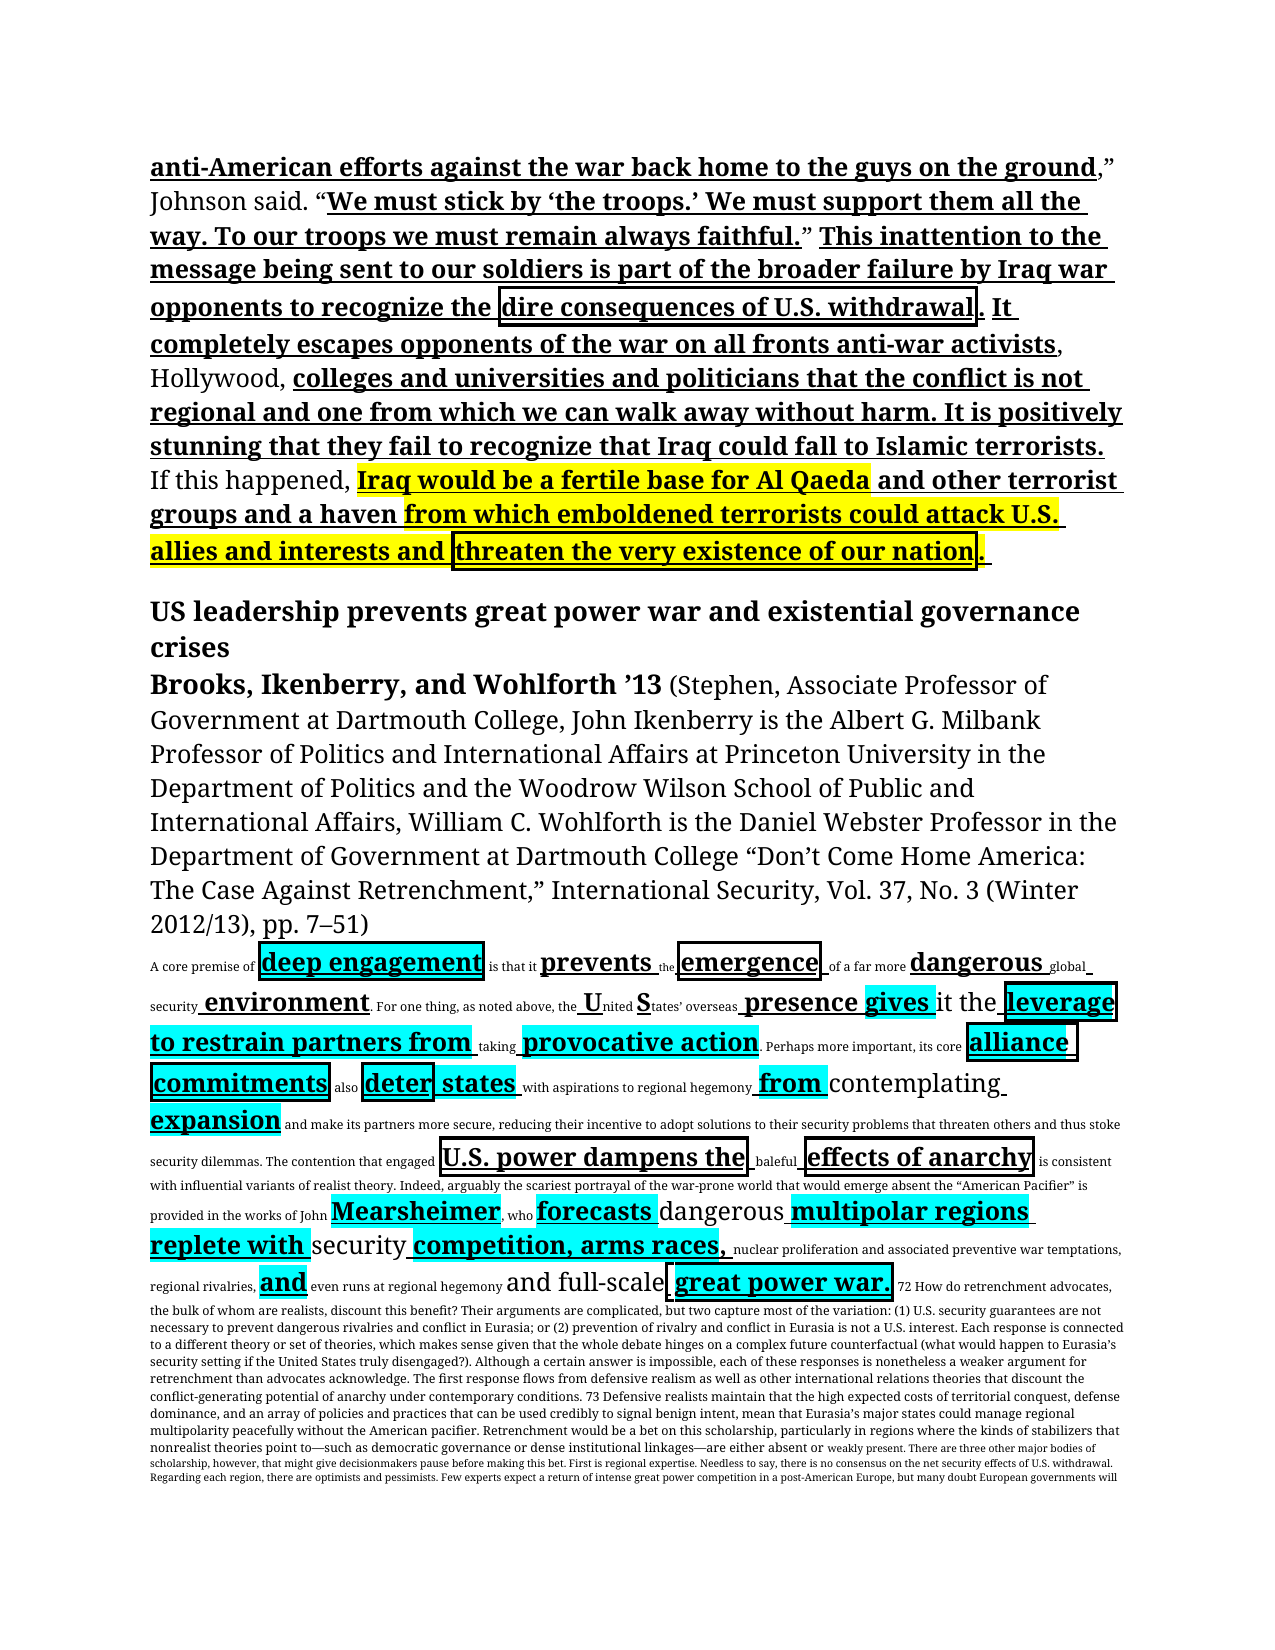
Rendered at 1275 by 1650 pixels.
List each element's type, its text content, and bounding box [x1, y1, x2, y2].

subtitle US leadership prevents great power war and existential governance crises [150, 592, 1125, 666]
text Brooks, Ikenberry, and Wohlforth ’13 (Stephen, Associate Professor of Government at Dartmouth College, John Ikenberry is the Albert G. Milbank Professor of Politics and International Affairs at Princeton University in the Department of Politics and the Woodrow Wilson School of Public and International Affairs, William C. Wohlforth is the Daniel Webster Professor in the Department of Government at Dartmouth College “Don’t Come Home America: The Case Against Retrenchment,” International Security, Vol. 37, No. 3 (Winter 2012/13), pp. 7–51) [150, 666, 1125, 941]
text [150, 150, 1125, 571]
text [150, 941, 1125, 1484]
